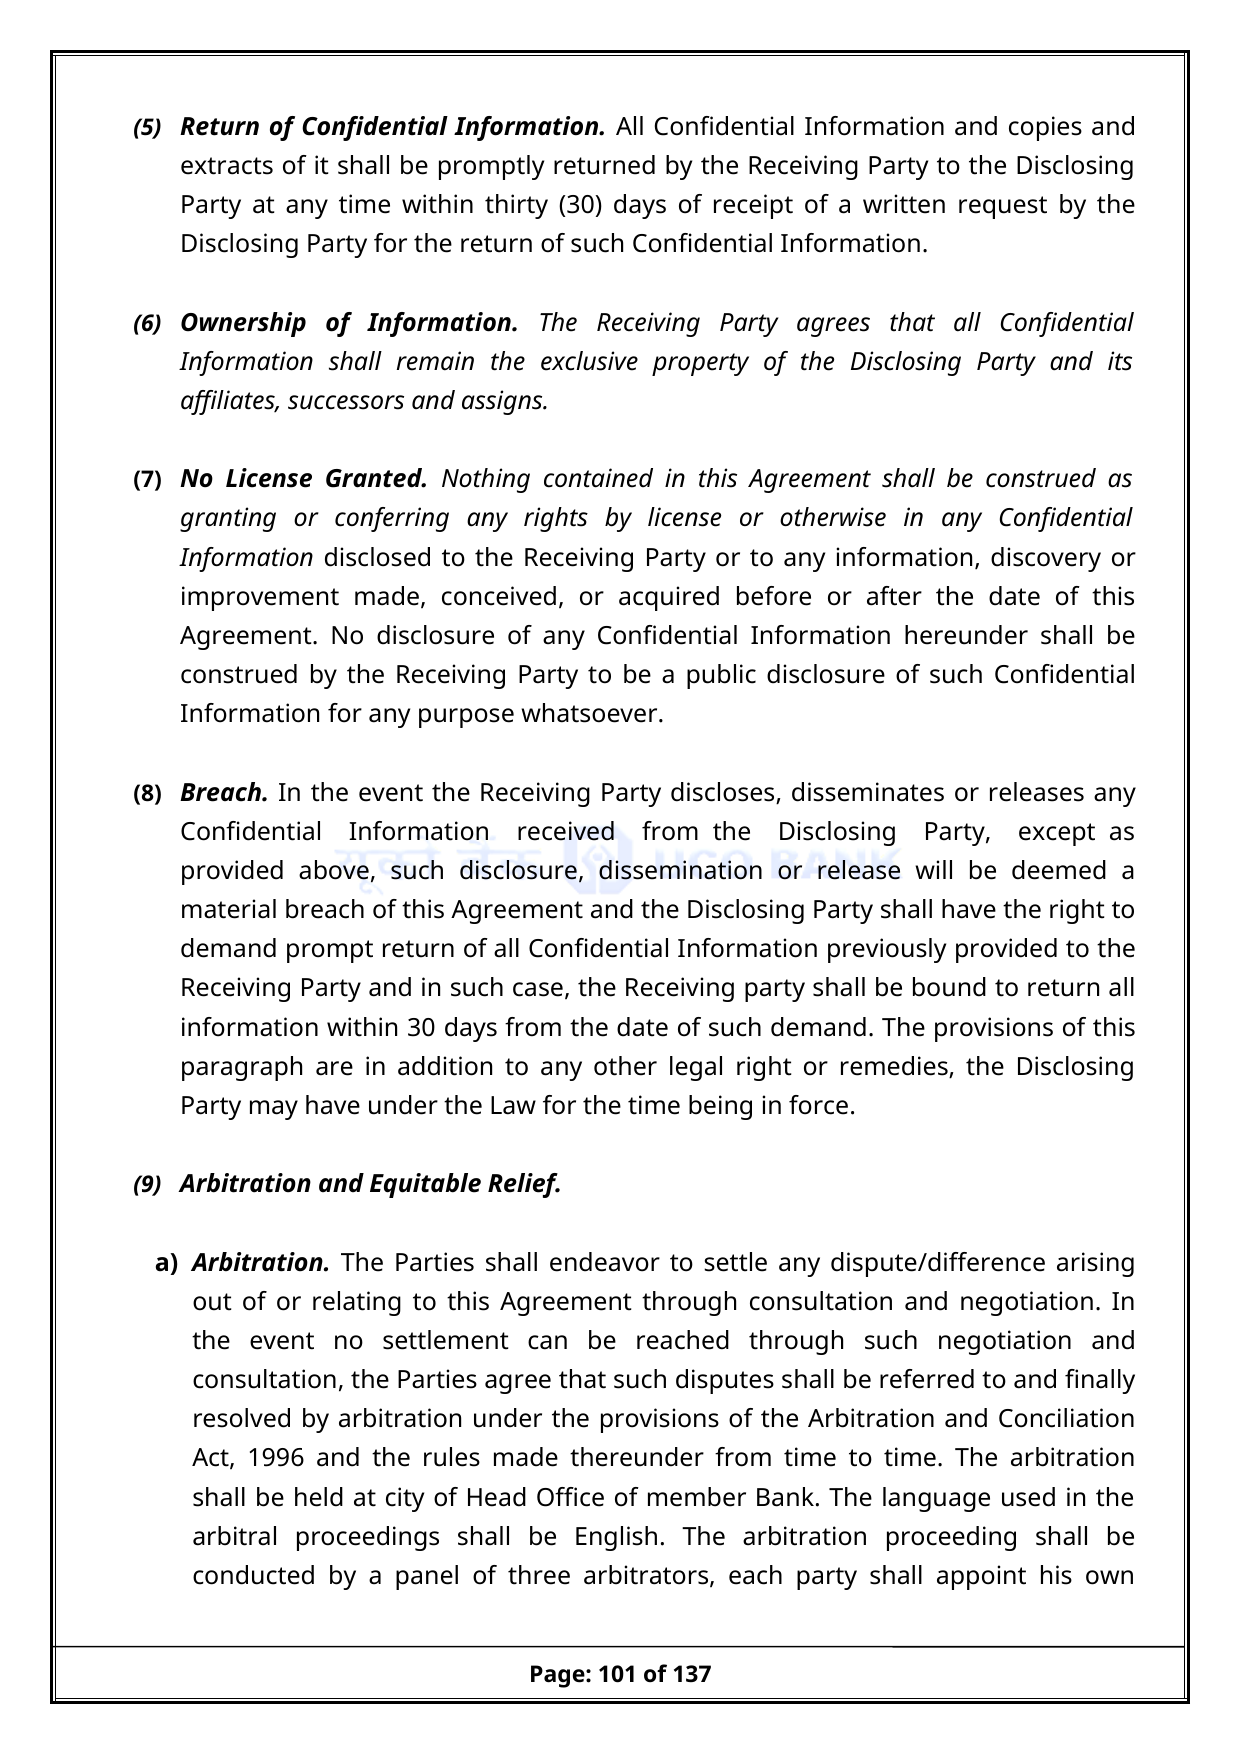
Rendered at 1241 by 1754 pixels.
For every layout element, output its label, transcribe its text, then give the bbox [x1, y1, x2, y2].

list Arbitration and Equitable Relief. [133, 1166, 1137, 1200]
list Breach. In the event the Receiving Party discloses, disseminates or releases any Confidential Information received from the Disclosing Party, except as provided above, such disclosure, dissemination or release will be deemed a material breach of this Agreement and the Disclosing Party shall have the right to demand prompt return of all Confidential Information previously provided to the Receiving Party and in such case, the Receiving party shall be bound to return all information within 30 days from the date of such demand. The provisions of this paragraph are in addition to any other legal right or remedies, the Disclosing Party may have under the Law for the time being in force. [133, 774, 1137, 1122]
list Ownership of Information. The Receiving Party agrees that all Confidential Information shall remain the exclusive property of the Disclosing Party and its affiliates, successors and assigns. [133, 304, 1137, 417]
list No License Granted. Nothing contained in this Agreement shall be construed as granting or conferring any rights by license or otherwise in any Confidential Information disclosed to the Receiving Party or to any information, discovery or improvement made, conceived, or acquired before or after the date of this Agreement. No disclosure of any Confidential Information hereunder shall be construed by the Receiving Party to be a public disclosure of such Confidential Information for any purpose whatsoever. [133, 461, 1137, 730]
list Return of Confidential Information. All Confidential Information and copies and extracts of it shall be promptly returned by the Receiving Party to the Disclosing Party at any time within thirty (30) days of receipt of a written request by the Disclosing Party for the return of such Confidential Information. [133, 108, 1137, 260]
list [154, 1244, 1137, 1592]
